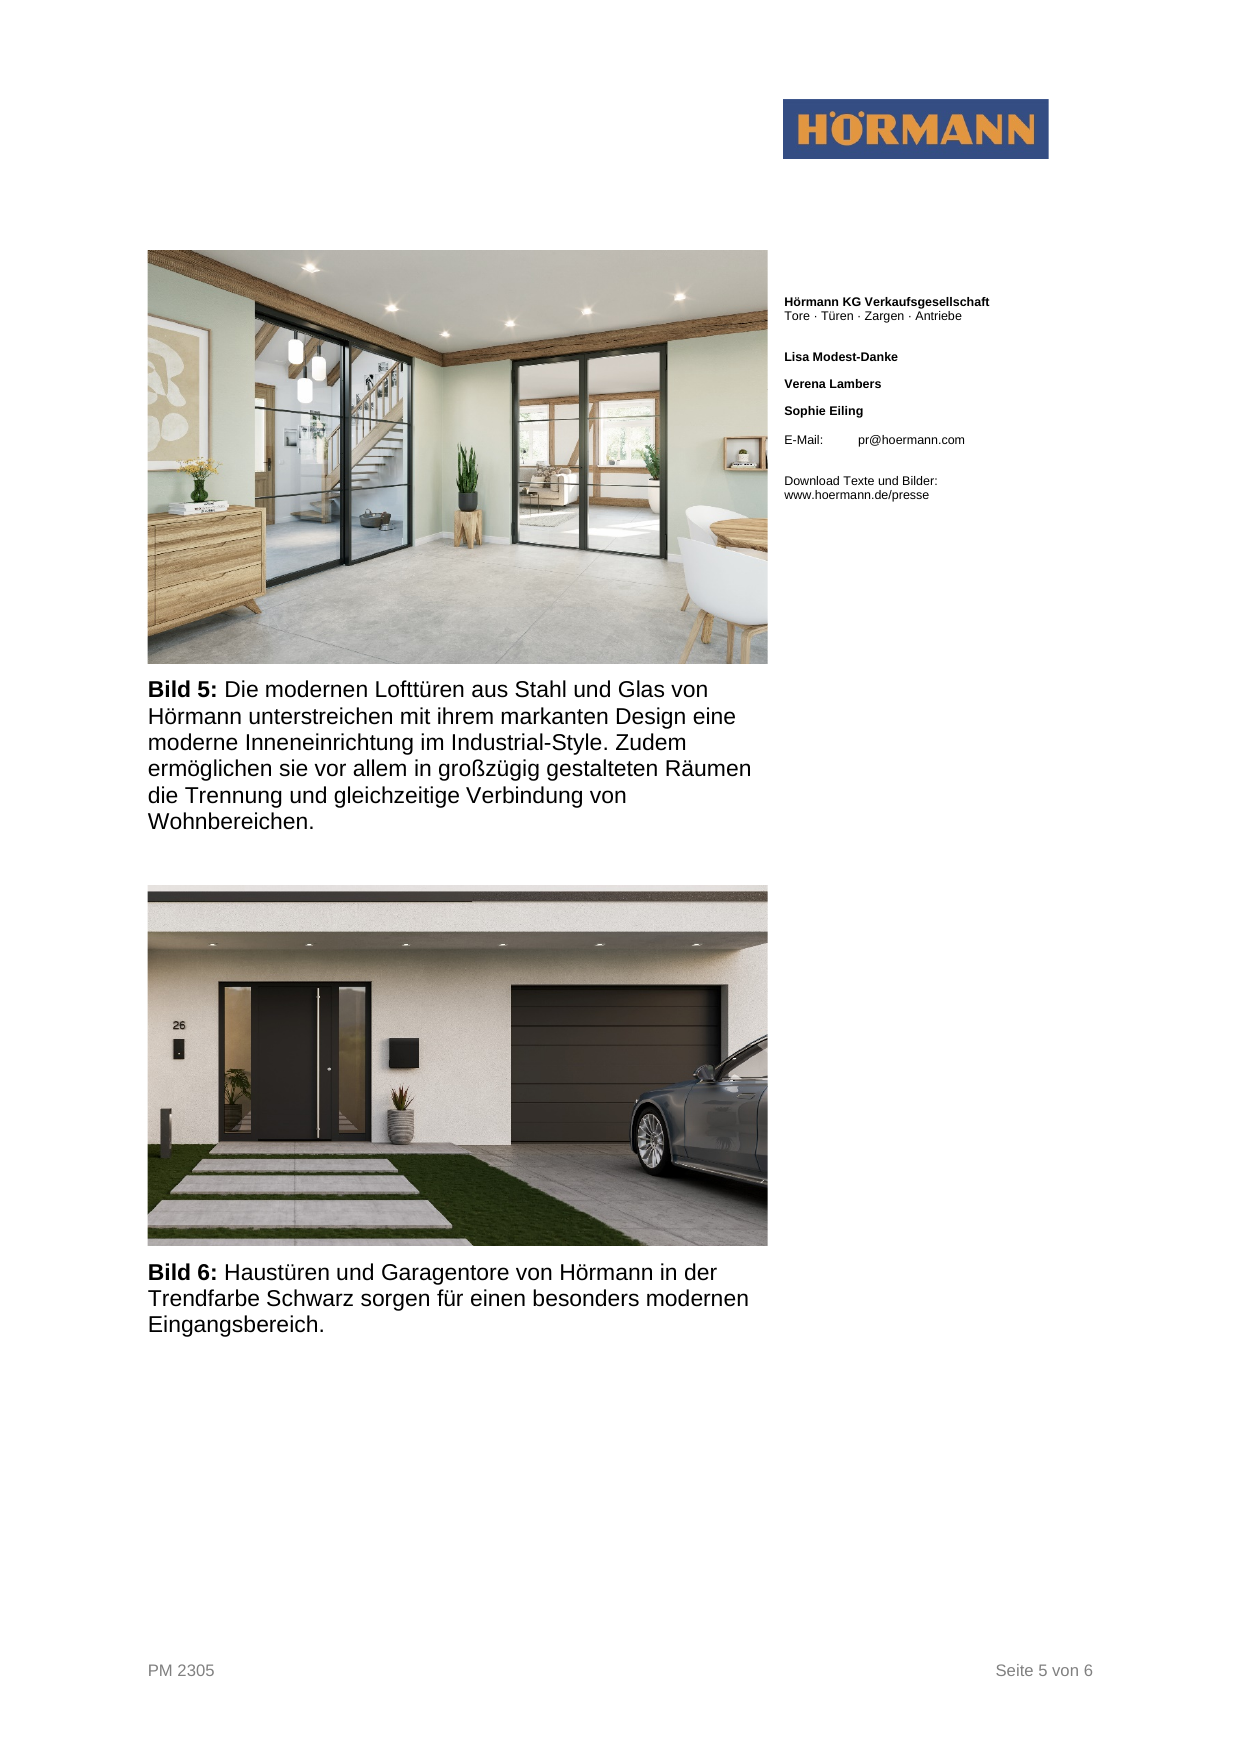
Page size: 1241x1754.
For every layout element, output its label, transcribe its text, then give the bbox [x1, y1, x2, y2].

picture [783, 99, 1049, 159]
picture [147, 885, 768, 1246]
picture [147, 250, 768, 664]
text Bild 5: Die modernen Lofttüren aus Stahl und Glas von Hörmann unterstreichen mit ihrem markanten Design eine moderne Inneneinrichtung im Industrial-Style. Zudem ermöglichen sie vor allem in großzügig gestalteten Räumen die Trennung und gleichzeitige Verbindung von Wohnbereichen. [148, 676, 768, 834]
text Bild 6: Haustüren und Garagentore von Hörmann in der Trendfarbe Schwarz sorgen für einen besonders modernen Eingangsbereich. [148, 1258, 768, 1337]
